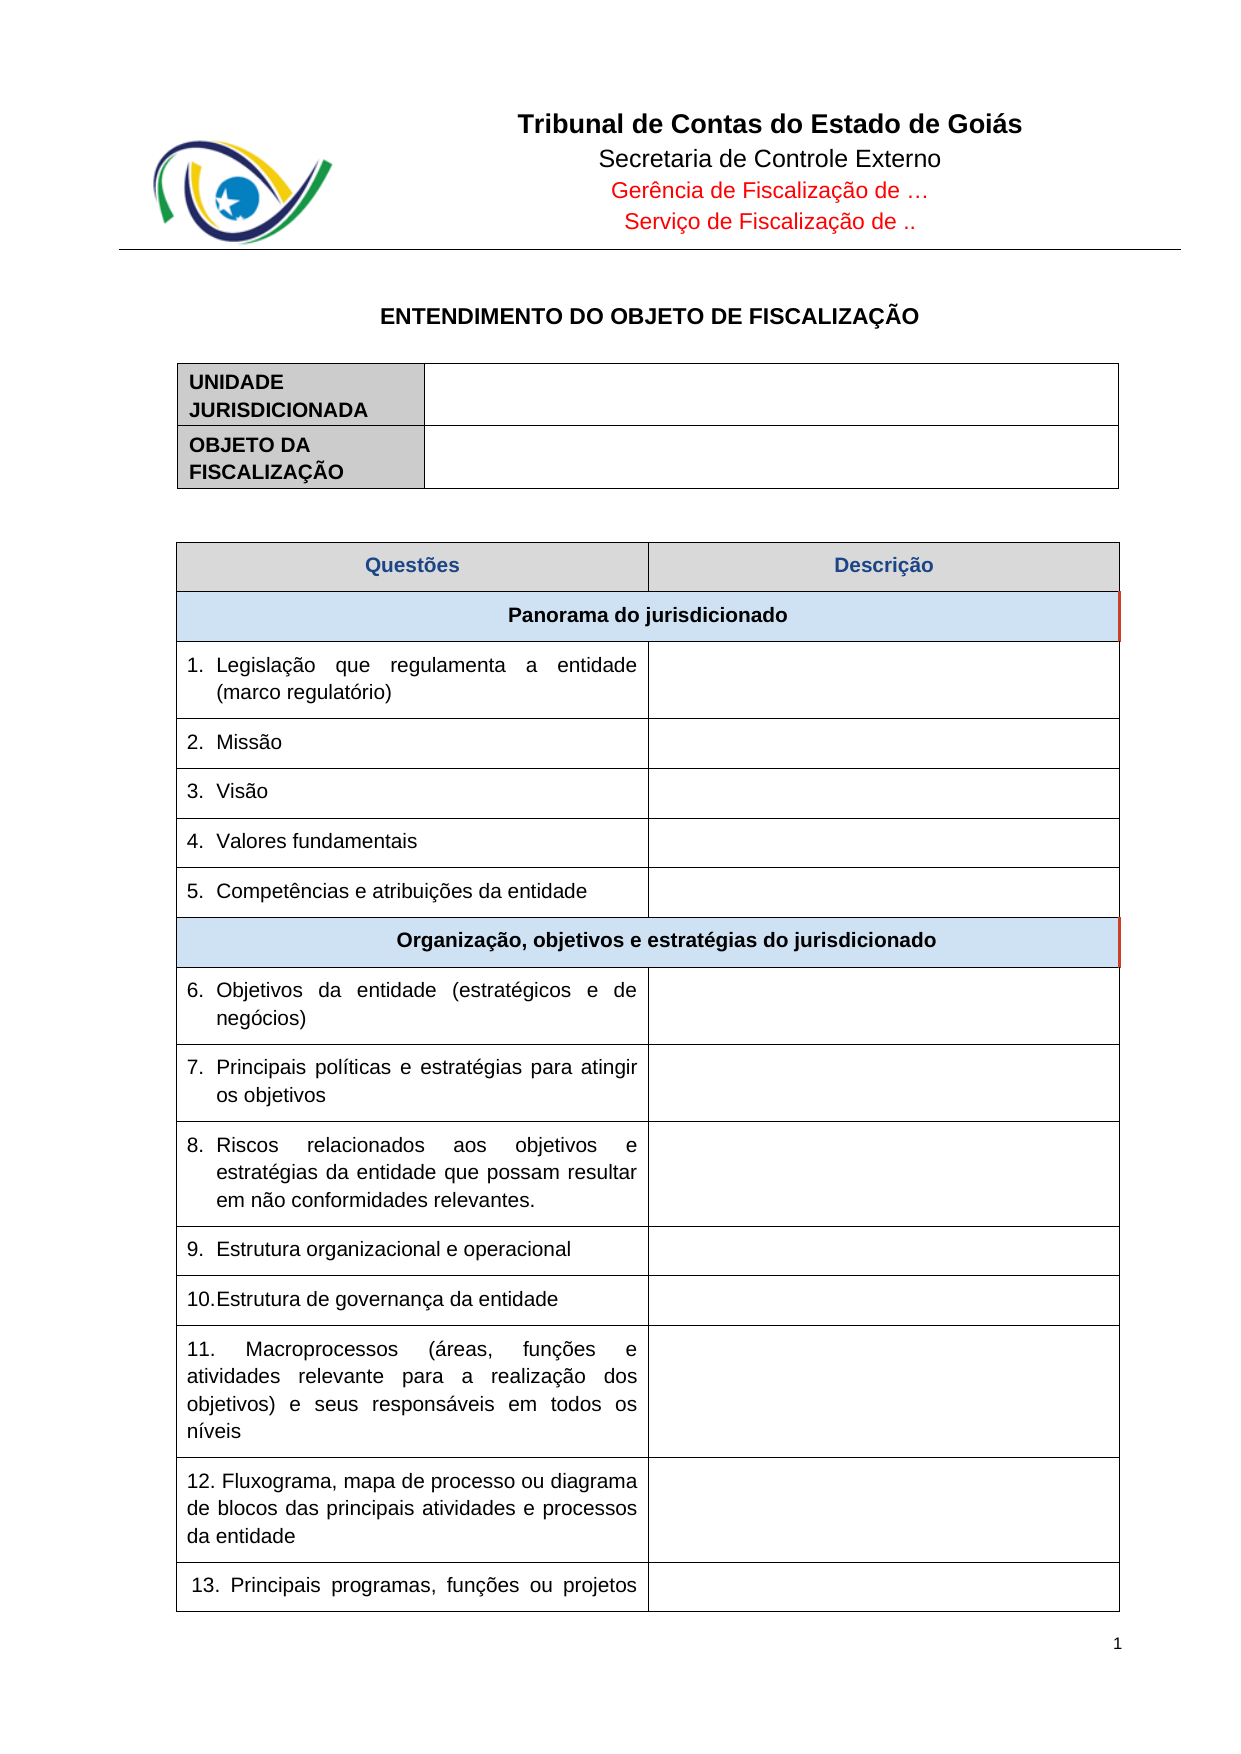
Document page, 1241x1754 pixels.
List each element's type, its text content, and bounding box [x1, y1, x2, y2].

table_header Questões [177, 543, 648, 591]
table_cell [649, 868, 1119, 917]
table_cell Panorama do jurisdicionado [177, 592, 1118, 641]
table_cell Riscos relacionados aos objetivos e estratégias da entidade que possam resultar em não conformidades relevantes. [177, 1122, 648, 1226]
table_cell Estrutura de governança da entidade [177, 1276, 648, 1325]
table_cell [649, 968, 1119, 1044]
table_header Descrição [649, 543, 1119, 591]
table_cell OBJETO DA FISCALIZAÇÃO [178, 426, 424, 488]
table_cell Valores fundamentais [177, 819, 648, 867]
table_cell Competências e atribuições da entidade [177, 868, 648, 917]
table_cell 12. Fluxograma, mapa de processo ou diagrama de blocos das principais atividades e processos da entidade [177, 1458, 648, 1562]
table_cell [649, 642, 1119, 718]
text ENTENDIMENTO DO OBJETO DE FISCALIZAÇÃO [177, 303, 1122, 329]
table_cell [649, 1458, 1119, 1562]
picture [146, 133, 338, 249]
table_cell [649, 819, 1119, 867]
table_cell [649, 1326, 1119, 1457]
table_cell Estrutura organizacional e operacional [177, 1227, 648, 1275]
table_cell [649, 1227, 1119, 1275]
table_cell [649, 1122, 1119, 1226]
table_cell 13. Principais programas, funções ou projetos administrados pela entidade (Ver Plano Plurianual - PPA e Lei Orçamentária Anual - LOA). [177, 1563, 648, 1611]
table_cell [649, 719, 1119, 768]
table_header UNIDADE JURISDICIONADA [178, 364, 424, 425]
table_cell [425, 426, 1118, 488]
table_cell Principais políticas e estratégias para atingir os objetivos [177, 1045, 648, 1121]
table_cell 11. Macroprocessos (áreas, funções e atividades relevante para a realização dos objetivos) e seus responsáveis em todos os níveis [177, 1326, 648, 1457]
table_cell Missão [177, 719, 648, 768]
table_cell [649, 1045, 1119, 1121]
table_cell [649, 1276, 1119, 1325]
table_cell Organização, objetivos e estratégias do jurisdicionado [177, 918, 1118, 967]
table_header [425, 364, 1118, 425]
table_cell Visão [177, 769, 648, 817]
table_cell [649, 1563, 1119, 1611]
table_cell Objetivos da entidade (estratégicos e de negócios) [177, 968, 648, 1044]
table_cell Legislação que regulamenta a entidade (marco regulatório) [177, 642, 648, 718]
table_cell [649, 769, 1119, 817]
